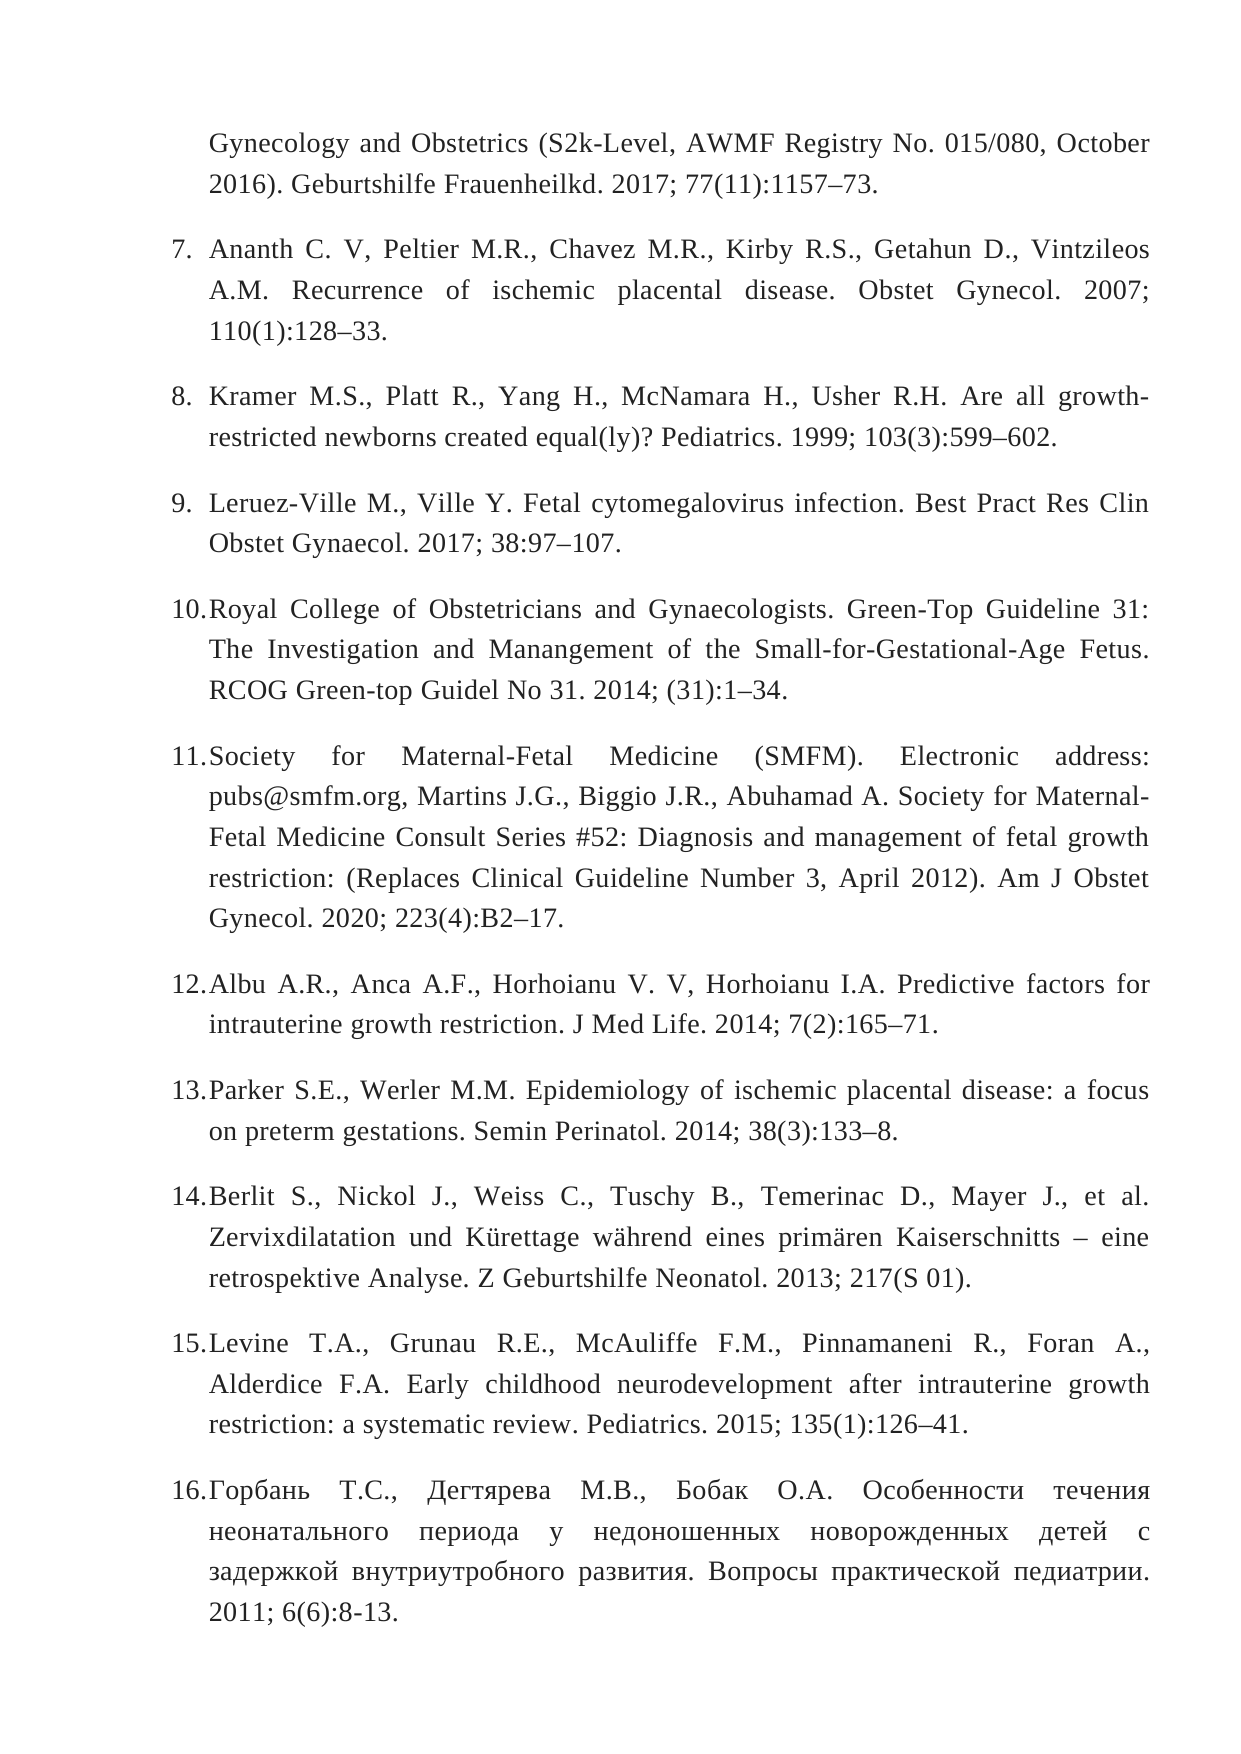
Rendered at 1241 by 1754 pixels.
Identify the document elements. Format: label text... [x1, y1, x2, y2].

list Ananth C. V, Peltier M.R., Chavez M.R., Kirby R.S., Getahun D., Vintzileos A.M. Recurrence of ischemic placental disease. Obstet Gynecol. 2007; 110(1):128–33. [171, 224, 1152, 346]
list Горбань Т.С., Дегтярева М.В., Бобак О.А. Особенности течения неонатального периода у недоношенных новорожденных детей с задержкой внутриутробного развития. Вопросы практической педиатрии. 2011; 6(6):8-13. [171, 1465, 1152, 1627]
list Society for Maternal-Fetal Medicine (SMFM). Electronic address: pubs@smfm.org, Martins J.G., Biggio J.R., Abuhamad A. Society for Maternal-Fetal Medicine Consult Series #52: Diagnosis and management of fetal growth restriction: (Replaces Clinical Guideline Number 3, April 2012). Am J Obstet Gynecol. 2020; 223(4):B2–17. [171, 731, 1152, 934]
list Parker S.E., Werler M.M. Epidemiology of ischemic placental disease: a focus on preterm gestations. Semin Perinatol. 2014; 38(3):133–8. [171, 1065, 1152, 1146]
list Berlit S., Nickol J., Weiss C., Tuschy B., Temerinac D., Mayer J., et al. Zervixdilatation und Kürettage während eines primären Kaiserschnitts – eine retrospektive Analyse. Z Geburtshilfe Neonatol. 2013; 217(S 01). [171, 1171, 1152, 1293]
list Royal College of Obstetricians and Gynaecologists. Green-Top Guideline 31: The Investigation and Manangement of the Small-for-Gestational-Age Fetus. RCOG Green-top Guidel No 31. 2014; (31):1–34. [171, 584, 1152, 706]
list Levine T.A., Grunau R.E., McAuliffe F.M., Pinnamaneni R., Foran A., Alderdice F.A. Early childhood neurodevelopment after intrauterine growth restriction: a systematic review. Pediatrics. 2015; 135(1):126–41. [171, 1318, 1152, 1440]
list Albu A.R., Anca A.F., Horhoianu V. V, Horhoianu I.A. Predictive factors for intrauterine growth restriction. J Med Life. 2014; 7(2):165–71. [171, 959, 1152, 1040]
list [171, 118, 1152, 199]
list Kramer M.S., Platt R., Yang H., McNamara H., Usher R.H. Are all growth-restricted newborns created equal(ly)? Pediatrics. 1999; 103(3):599–602. [171, 371, 1152, 452]
list Leruez-Ville M., Ville Y. Fetal cytomegalovirus infection. Best Pract Res Clin Obstet Gynaecol. 2017; 38:97–107. [171, 477, 1152, 559]
